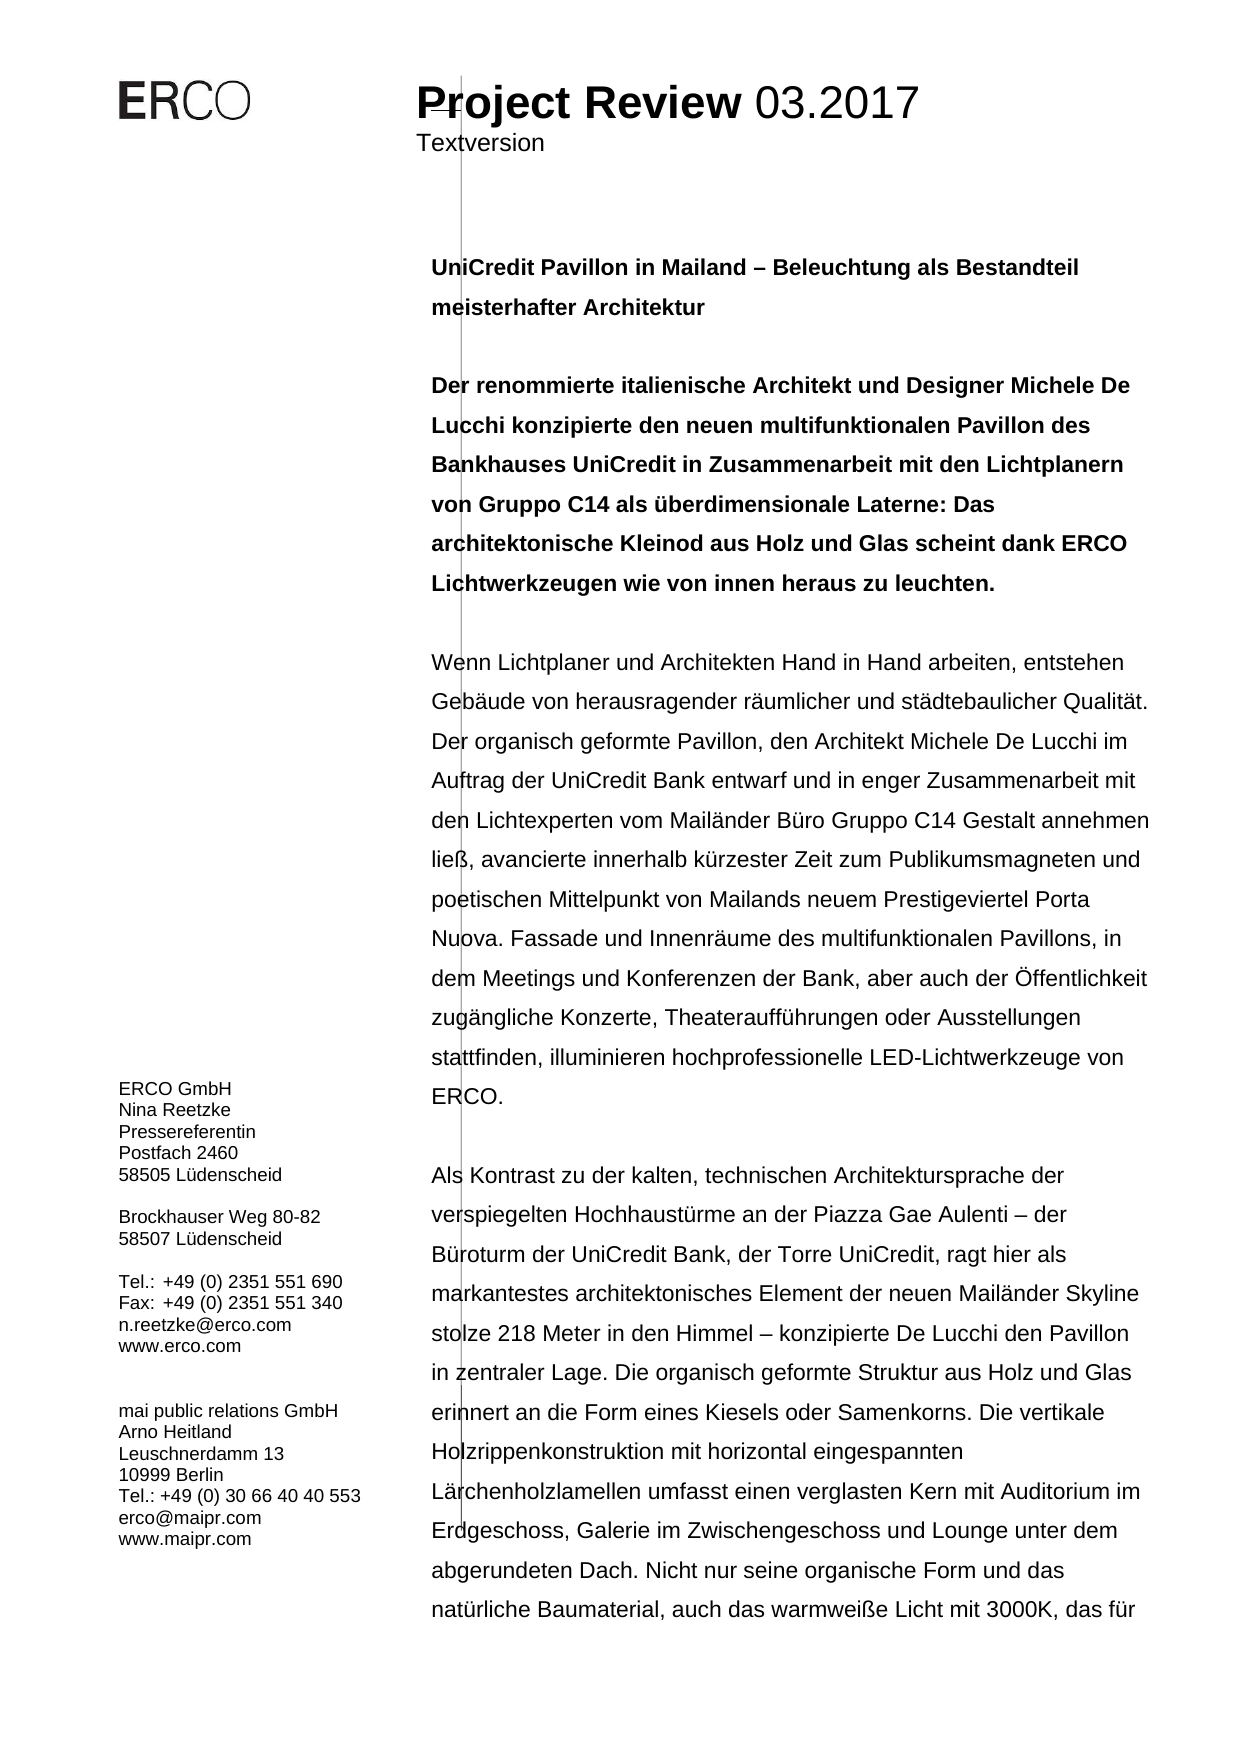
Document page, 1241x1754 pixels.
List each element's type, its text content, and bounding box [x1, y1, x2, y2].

picture [118, 79, 251, 121]
text Wenn Lichtplaner und Architekten Hand in Hand arbeiten, entstehen Gebäude von herausragender räumlicher und städtebaulicher Qualität. Der organisch geformte Pavillon, den Architekt Michele De Lucchi im Auftrag der UniCredit Bank entwarf und in enger Zusammenarbeit mit den Lichtexperten vom Mailänder Büro Gruppo C14 Gestalt annehmen ließ, avancierte innerhalb kürzester Zeit zum Publikumsmagneten und poetischen Mittelpunkt von Mailands neuem Prestigeviertel Porta Nuova. Fassade und Innenräume des multifunktionalen Pavillons, in dem Meetings und Konferenzen der Bank, aber auch der Öffentlichkeit zugängliche Konzerte, Theateraufführungen oder Ausstellungen stattfinden, illuminieren hochprofessionelle LED-Lichtwerkzeuge von ERCO. [431, 649, 1152, 1109]
text Der renommierte italienische Architekt und Designer Michele De Lucchi konzipierte den neuen multifunktionalen Pavillon des Bankhauses UniCredit in Zusammenarbeit mit den Lichtplanern von Gruppo C14 als überdimensionale Laterne: Das architektonische Kleinod aus Holz und Glas scheint dank ERCO Lichtwerkzeugen wie von innen heraus zu leuchten. [431, 372, 1152, 596]
text UniCredit Pavillon in Mailand – Beleuchtung als Bestandteil meisterhafter Architektur [431, 254, 1152, 320]
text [431, 1162, 1152, 1623]
